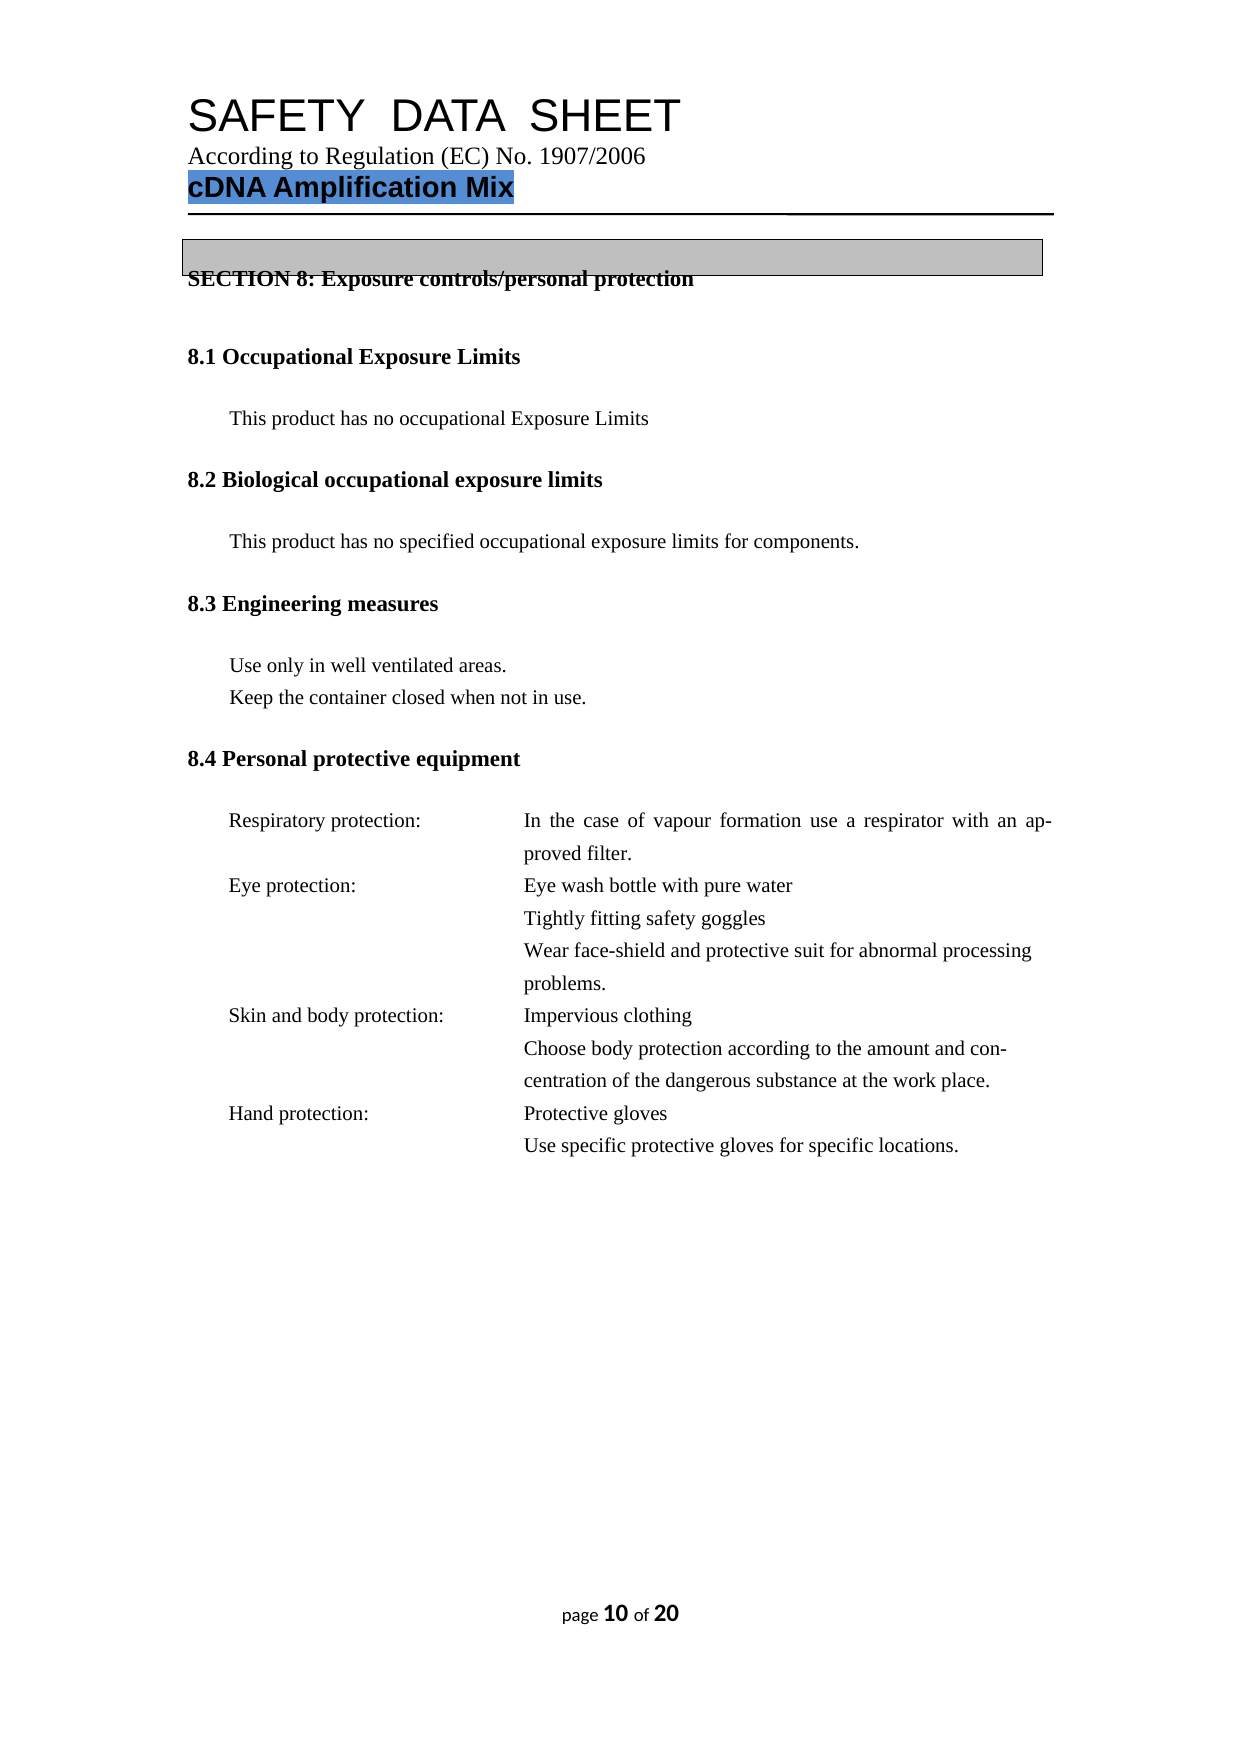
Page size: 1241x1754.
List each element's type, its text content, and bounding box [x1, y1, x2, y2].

text 8.4 Personal protective equipment [187, 742, 1053, 775]
text Use only in well ventilated areas. [187, 648, 1053, 681]
table_cell Protective gloves Use specific protective gloves for specific locations. [512, 1097, 1064, 1162]
table_cell Skin and body protection: [217, 999, 512, 1097]
text 8.2 Biological occupational exposure limits [187, 463, 1053, 496]
text This product has no specified occupational exposure limits for components. [187, 525, 1053, 557]
table_cell Hand protection: [217, 1097, 512, 1162]
table_cell Eye protection: [217, 869, 512, 999]
text This product has no occupational Exposure Limits [187, 402, 1053, 434]
table_header In the case of vapour formation use a respirator with an ap-proved filter. [512, 804, 1064, 869]
table_cell Impervious clothing Choose body protection according to the amount and con-centration of the dangerous substance at the work place. [512, 999, 1064, 1097]
text SECTION 8: Exposure controls/personal protection [187, 262, 1053, 294]
text 8.3 Engineering measures [187, 587, 1053, 619]
table_cell Eye wash bottle with pure water Tightly fitting safety goggles Wear face-shield and protective suit for abnormal processing problems. [512, 869, 1064, 999]
table_header Respiratory protection: [217, 804, 512, 869]
text Keep the container closed when not in use. [187, 681, 1053, 713]
text 8.1 Occupational Exposure Limits [187, 340, 1053, 372]
